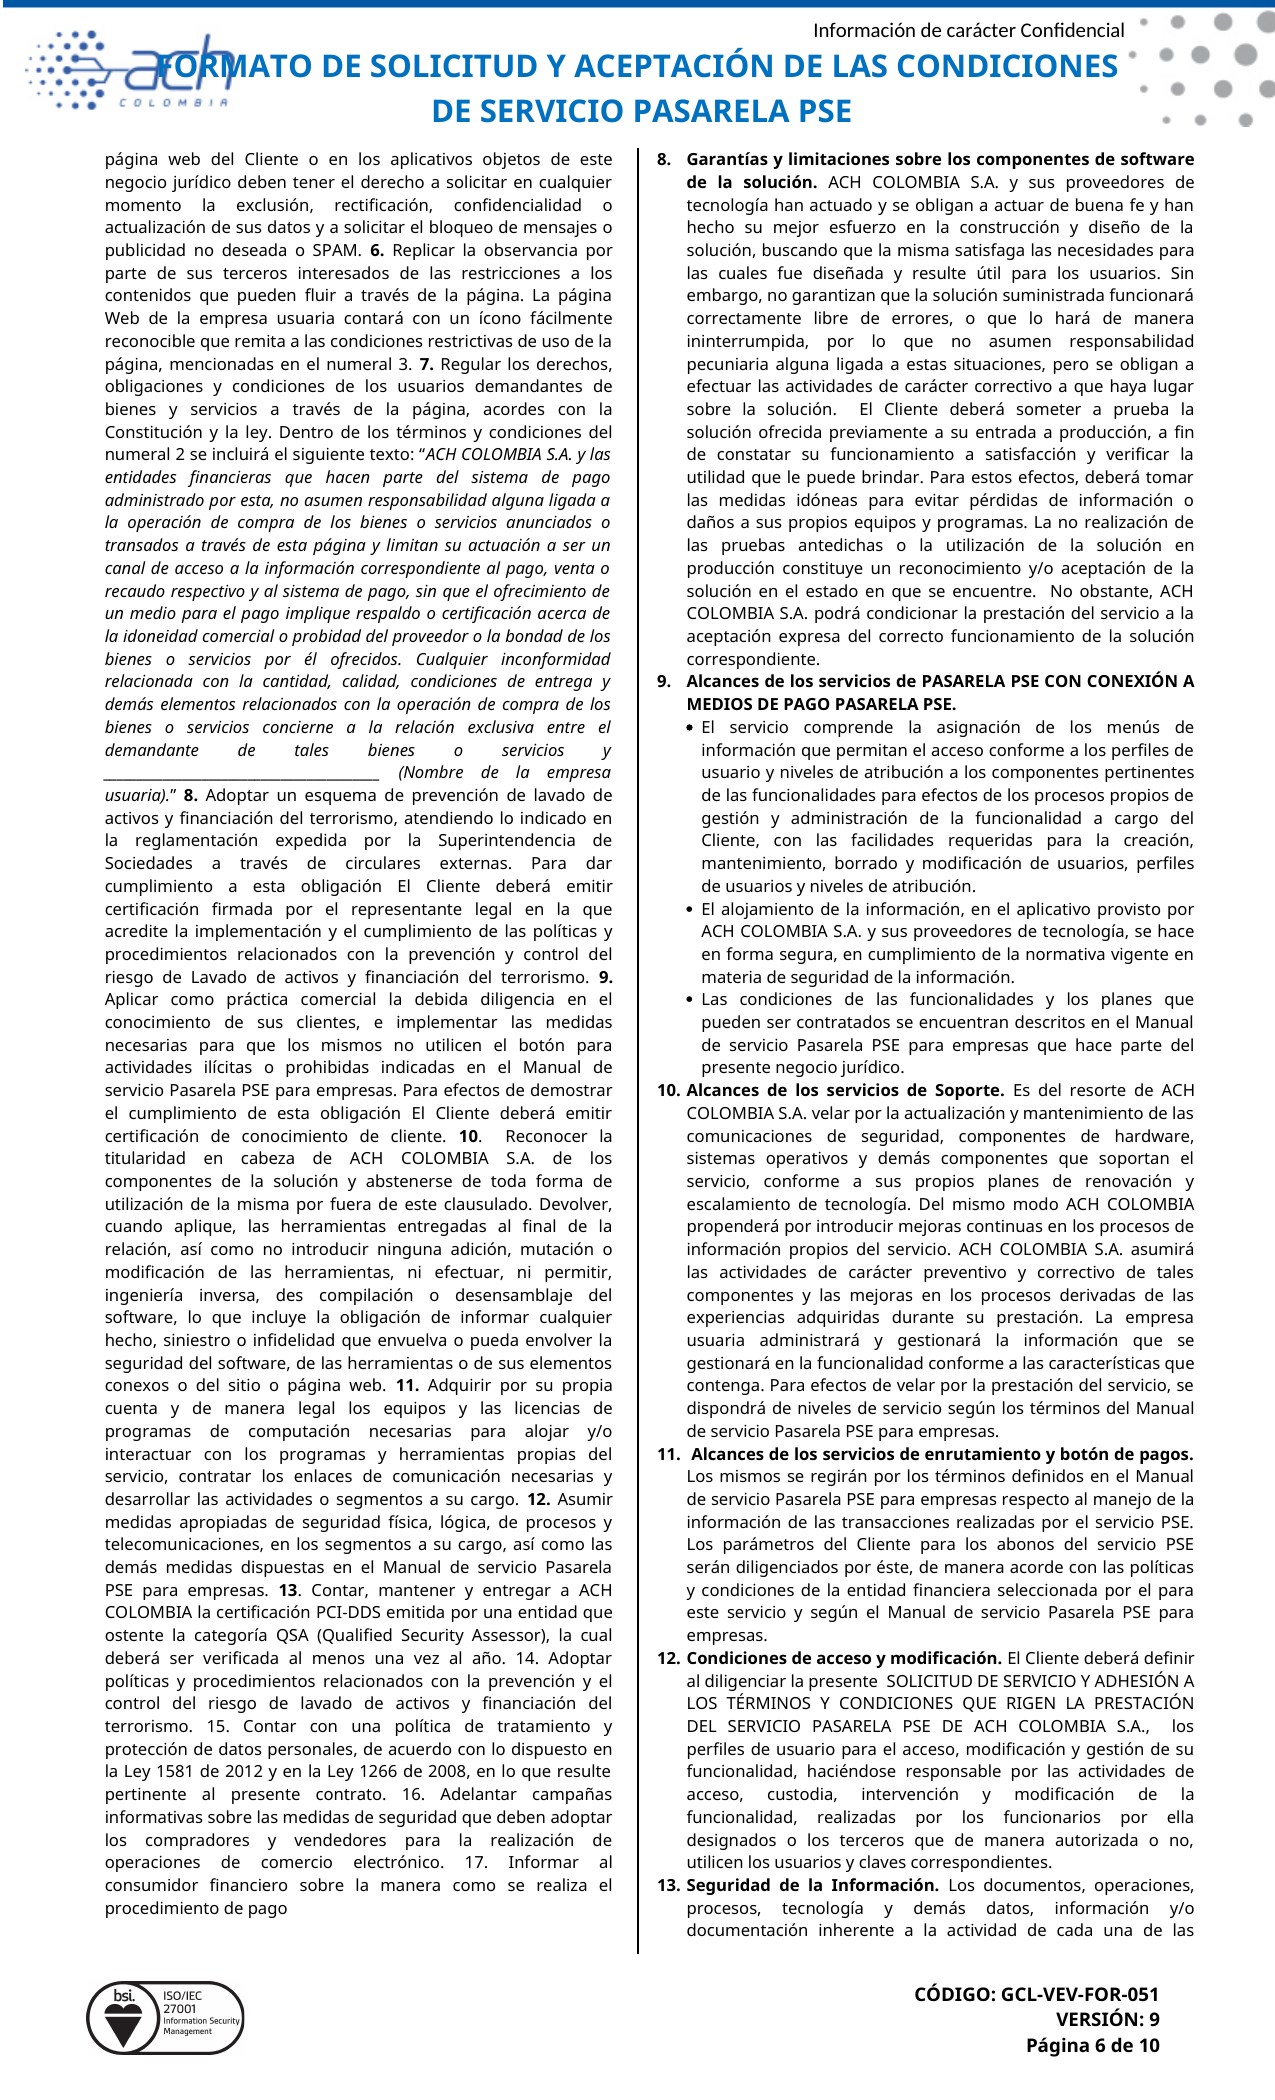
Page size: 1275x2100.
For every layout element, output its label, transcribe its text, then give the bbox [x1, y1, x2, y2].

list Alcances de los servicios de enrutamiento y botón de pagos. Los mismos se regirán por los términos definidos en el Manual de servicio Pasarela PSE para empresas respecto al manejo de la información de las transacciones realizadas por el servicio PSE. Los parámetros del Cliente para los abonos del servicio PSE serán diligenciados por éste, de manera acorde con las políticas y condiciones de la entidad financiera seleccionada por el para este servicio y según el Manual de servicio Pasarela PSE para empresas. [657, 1442, 1195, 1647]
list El alojamiento de la información, en el aplicativo provisto por ACH COLOMBIA S.A. y sus proveedores de tecnología, se hace en forma segura, en cumplimiento de la normativa vigente en materia de seguridad de la información. [686, 897, 1195, 988]
list Alcances de los servicios de Soporte. Es del resorte de ACH COLOMBIA S.A. velar por la actualización y mantenimiento de las comunicaciones de seguridad, componentes de hardware, sistemas operativos y demás componentes que soportan el servicio, conforme a sus propios planes de renovación y escalamiento de tecnología. Del mismo modo ACH COLOMBIA propenderá por introducir mejoras continuas en los procesos de información propios del servicio. ACH COLOMBIA S.A. asumirá las actividades de carácter preventivo y correctivo de tales componentes y las mejoras en los procesos derivadas de las experiencias adquiridas durante su prestación. La empresa usuaria administrará y gestionará la información que se gestionará en la funcionalidad conforme a las características que contenga. Para efectos de velar por la prestación del servicio, se dispondrá de niveles de servicio según los términos del Manual de servicio Pasarela PSE para empresas. [657, 1079, 1195, 1442]
picture [86, 1981, 245, 2055]
list Condiciones de acceso y modificación. El Cliente deberá definir al diligenciar la presente SOLICITUD DE SERVICIO Y ADHESIÓN A LOS TÉRMINOS Y CONDICIONES QUE RIGEN LA PRESTACIÓN DEL SERVICIO PASARELA PSE DE ACH COLOMBIA S.A., los perfiles de usuario para el acceso, modificación y gestión de su funcionalidad, haciéndose responsable por las actividades de acceso, custodia, intervención y modificación de la funcionalidad, realizadas por los funcionarios por ella designados o los terceros que de manera autorizada o no, utilicen los usuarios y claves correspondientes. [657, 1647, 1195, 1874]
list Garantías y limitaciones sobre los componentes de software de la solución. ACH COLOMBIA S.A. y sus proveedores de tecnología han actuado y se obligan a actuar de buena fe y han hecho su mejor esfuerzo en la construcción y diseño de la solución, buscando que la misma satisfaga las necesidades para las cuales fue diseñada y resulte útil para los usuarios. Sin embargo, no garantizan que la solución suministrada funcionará correctamente libre de errores, o que lo hará de manera ininterrumpida, por lo que no asumen responsabilidad pecuniaria alguna ligada a estas situaciones, pero se obligan a efectuar las actividades de carácter correctivo a que haya lugar sobre la solución. El Cliente deberá someter a prueba la solución ofrecida previamente a su entrada a producción, a fin de constatar su funcionamiento a satisfacción y verificar la utilidad que le puede brindar. Para estos efectos, deberá tomar las medidas idóneas para evitar pérdidas de información o daños a sus propios equipos y programas. La no realización de las pruebas antedichas o la utilización de la solución en producción constituye un reconocimiento y/o aceptación de la solución en el estado en que se encuentre. No obstante, ACH COLOMBIA S.A. podrá condicionar la prestación del servicio a la aceptación expresa del correcto funcionamiento de la solución correspondiente. [657, 148, 1195, 670]
list El servicio comprende la asignación de los menús de información que permitan el acceso conforme a los perfiles de usuario y niveles de atribución a los componentes pertinentes de las funcionalidades para efectos de los procesos propios de gestión y administración de la funcionalidad a cargo del Cliente, con las facilidades requeridas para la creación, mantenimiento, borrado y modificación de usuarios, perfiles de usuarios y niveles de atribución. [686, 716, 1195, 897]
list Alcances de los servicios de PASARELA PSE CON CONEXIÓN A MEDIOS DE PAGO PASARELA PSE. [657, 670, 1195, 716]
picture [3, 0, 1275, 127]
list Las condiciones de las funcionalidades y los planes que pueden ser contratados se encuentran descritos en el Manual de servicio Pasarela PSE para empresas que hace parte del presente negocio jurídico. [686, 988, 1195, 1079]
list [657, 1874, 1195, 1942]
